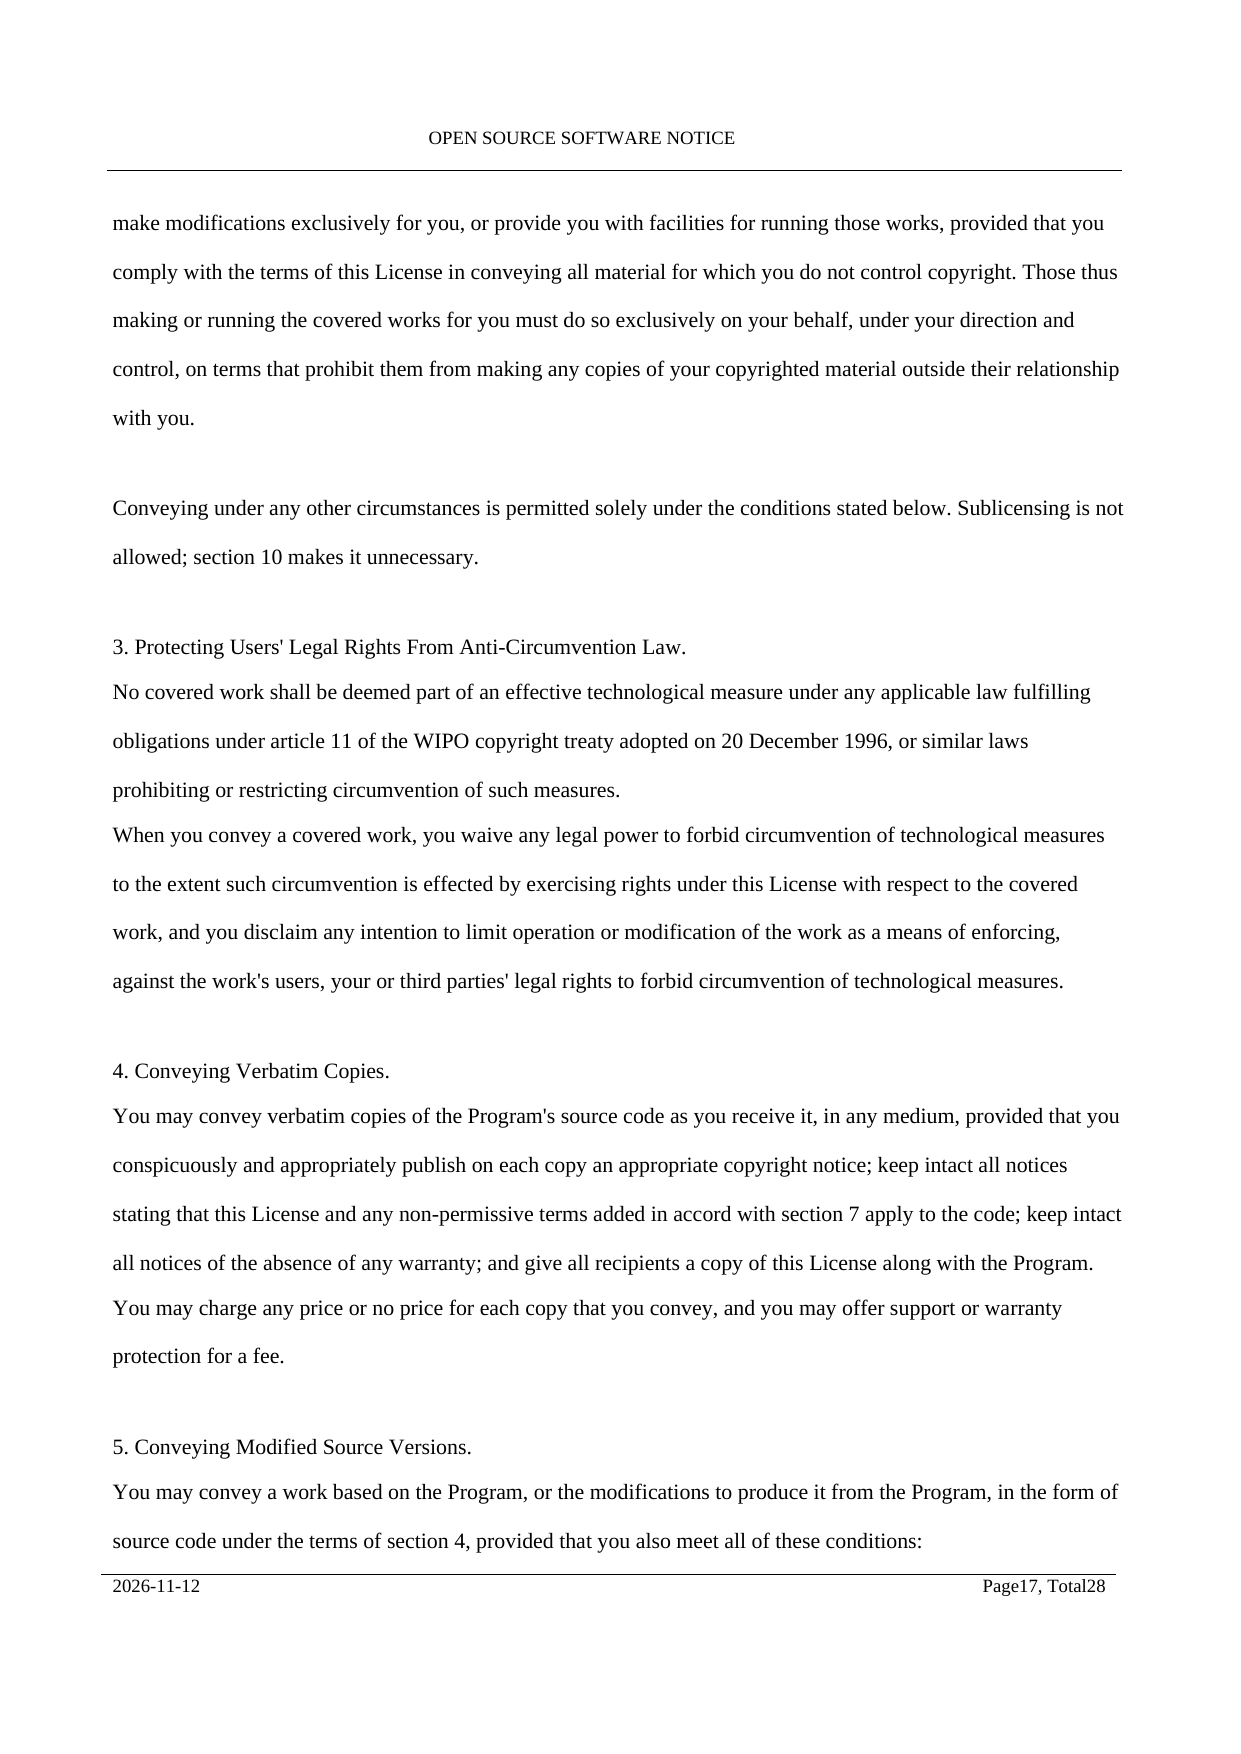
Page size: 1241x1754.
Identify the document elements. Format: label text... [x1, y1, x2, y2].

text When you convey a covered work, you waive any legal power to forbid circumvention of technological measures to the extent such circumvention is effected by exercising rights under this License with respect to the covered work, and you disclaim any intention to limit operation or modification of the work as a means of enforcing, against the work's users, your or third parties' legal rights to forbid circumvention of technological measures. [112, 818, 1128, 997]
text Conveying under any other circumstances is permitted solely under the conditions stated below. Sublicensing is not allowed; section 10 makes it unnecessary. [112, 492, 1128, 573]
text 4. Conveying Verbatim Copies. [112, 1055, 1128, 1087]
text You may charge any price or no price for each copy that you convey, and you may offer support or warranty protection for a fee. [112, 1291, 1128, 1372]
text No covered work shall be deemed part of an effective technological measure under any applicable law fulfilling obligations under article 11 of the WIPO copyright treaty adopted on 20 December 1996, or similar laws prohibiting or restricting circumvention of such measures. [112, 676, 1128, 806]
text You may convey a work based on the Program, or the modifications to produce it from the Program, in the form of source code under the terms of section 4, provided that you also meet all of these conditions: [112, 1475, 1128, 1556]
text 5. Conveying Modified Source Versions. [112, 1430, 1128, 1463]
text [112, 206, 1128, 434]
text You may convey verbatim copies of the Program's source code as you receive it, in any medium, provided that you conspicuously and appropriately publish on each copy an appropriate copyright notice; keep intact all notices stating that this License and any non-permissive terms added in accord with section 7 apply to the code; keep intact all notices of the absence of any warranty; and give all recipients a copy of this License along with the Program. [112, 1100, 1128, 1278]
text 3. Protecting Users' Legal Rights From Anti-Circumvention Law. [112, 631, 1128, 663]
